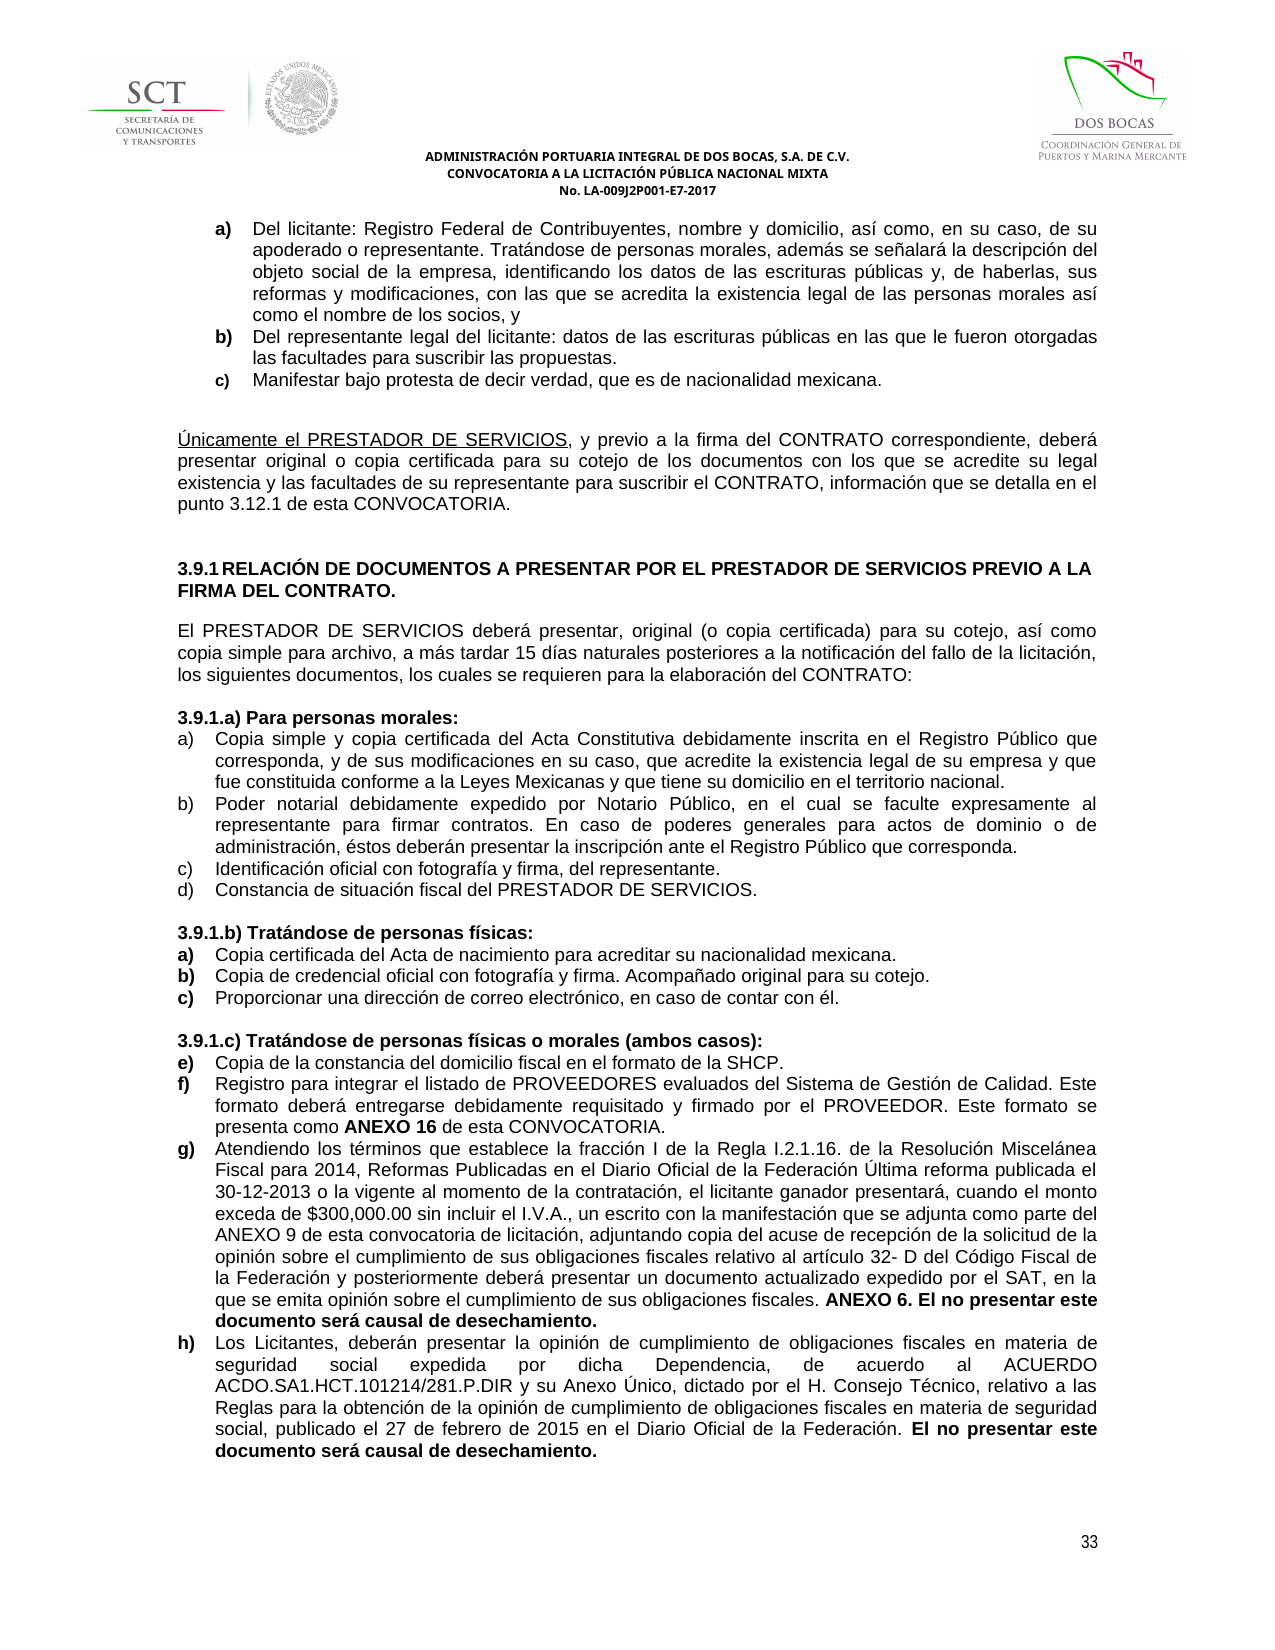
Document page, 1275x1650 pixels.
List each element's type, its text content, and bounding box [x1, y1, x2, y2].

picture [84, 60, 358, 148]
list Manifestar bajo protesta de decir verdad, que es de nacionalidad mexicana. [215, 369, 1098, 390]
list 3.9.1.b) Tratándose de personas físicas: [177, 922, 1098, 944]
list Poder notarial debidamente expedido por Notario Público, en el cual se faculte expresamente al representante para firmar contratos. En caso de poderes generales para actos de dominio o de administración, éstos deberán presentar la inscripción ante el Registro Público que corresponda. [177, 793, 1098, 857]
list Identificación oficial con fotografía y firma, del representante. [177, 857, 1098, 879]
text El PRESTADOR DE SERVICIOS deberá presentar, original (o copia certificada) para su cotejo, así como copia simple para archivo, a más tardar 15 días naturales posteriores a la notificación del fallo de la licitación, los siguientes documentos, los cuales se requieren para la elaboración del CONTRATO: [177, 620, 1098, 685]
list Copia de credencial oficial con fotografía y firma. Acompañado original para su cotejo. [177, 965, 1098, 987]
list Registro para integrar el listado de PROVEEDORES evaluados del Sistema de Gestión de Calidad. Este formato deberá entregarse debidamente requisitado y firmado por el PROVEEDOR. Este formato se presenta como ANEXO 16 de esta CONVOCATORIA. [177, 1073, 1098, 1138]
text 3.9.1.c) Tratándose de personas físicas o morales (ambos casos): [177, 1030, 1098, 1051]
list Del licitante: Registro Federal de Contribuyentes, nombre y domicilio, así como, en su caso, de su apoderado o representante. Tratándose de personas morales, además se señalará la descripción del objeto social de la empresa, identificando los datos de las escrituras públicas y, de haberlas, sus reformas y modificaciones, con las que se acredita la existencia legal de las personas morales así como el nombre de los socios, y [215, 218, 1098, 326]
list Copia certificada del Acta de nacimiento para acreditar su nacionalidad mexicana. [177, 944, 1098, 965]
list Copia simple y copia certificada del Acta Constitutiva debidamente inscrita en el Registro Público que corresponda, y de sus modificaciones en su caso, que acredite la existencia legal de su empresa y que fue constituida conforme a la Leyes Mexicanas y que tiene su domicilio en el territorio nacional. [177, 728, 1098, 793]
list 3.9.1 RELACIÓN DE DOCUMENTOS A PRESENTAR POR EL PRESTADOR DE SERVICIOS PREVIO A LA FIRMA DEL CONTRATO. [177, 558, 1098, 601]
list Proporcionar una dirección de correo electrónico, en caso de contar con él. [177, 987, 1098, 1008]
text 3.9.1.a) Para personas morales: [177, 706, 1098, 728]
text Únicamente el PRESTADOR DE SERVICIOS, y previo a la firma del CONTRATO correspondiente, deberá presentar original o copia certificada para su cotejo de los documentos con los que se acredite su legal existencia y las facultades de su representante para suscribir el CONTRATO, información que se detalla en el punto 3.12.1 de esta CONVOCATORIA. [177, 428, 1098, 515]
list Constancia de situación fiscal del PRESTADOR DE SERVICIOS. [177, 879, 1098, 901]
list Los Licitantes, deberán presentar la opinión de cumplimiento de obligaciones fiscales en materia de seguridad social expedida por dicha Dependencia, de acuerdo al ACUERDO ACDO.SA1.HCT.101214/281.P.DIR y su Anexo Único, dictado por el H. Consejo Técnico, relativo a las Reglas para la obtención de la opinión de cumplimiento de obligaciones fiscales en materia de seguridad social, publicado el 27 de febrero de 2015 en el Diario Oficial de la Federación. El no presentar este documento será causal de desechamiento. [177, 1332, 1098, 1461]
list Atendiendo los términos que establece la fracción I de la Regla I.2.1.16. de la Resolución Miscelánea Fiscal para 2014, Reformas Publicadas en el Diario Oficial de la Federación Última reforma publicada el 30-12-2013 o la vigente al momento de la contratación, el licitante ganador presentará, cuando el monto exceda de $300,000.00 sin incluir el I.V.A., un escrito con la manifestación que se adjunta como parte del ANEXO 9 de esta convocatoria de licitación, adjuntando copia del acuse de recepción de la solicitud de la opinión sobre el cumplimiento de sus obligaciones fiscales relativo al artículo 32- D del Código Fiscal de la Federación y posteriormente deberá presentar un documento actualizado expedido por el SAT, en la que se emita opinión sobre el cumplimiento de sus obligaciones fiscales. ANEXO 6. El no presentar este documento será causal de desechamiento. [177, 1138, 1098, 1332]
picture [1038, 52, 1187, 162]
list Copia de la constancia del domicilio fiscal en el formato de la SHCP. [177, 1051, 1098, 1073]
list Del representante legal del licitante: datos de las escrituras públicas en las que le fueron otorgadas las facultades para suscribir las propuestas. [215, 326, 1098, 369]
